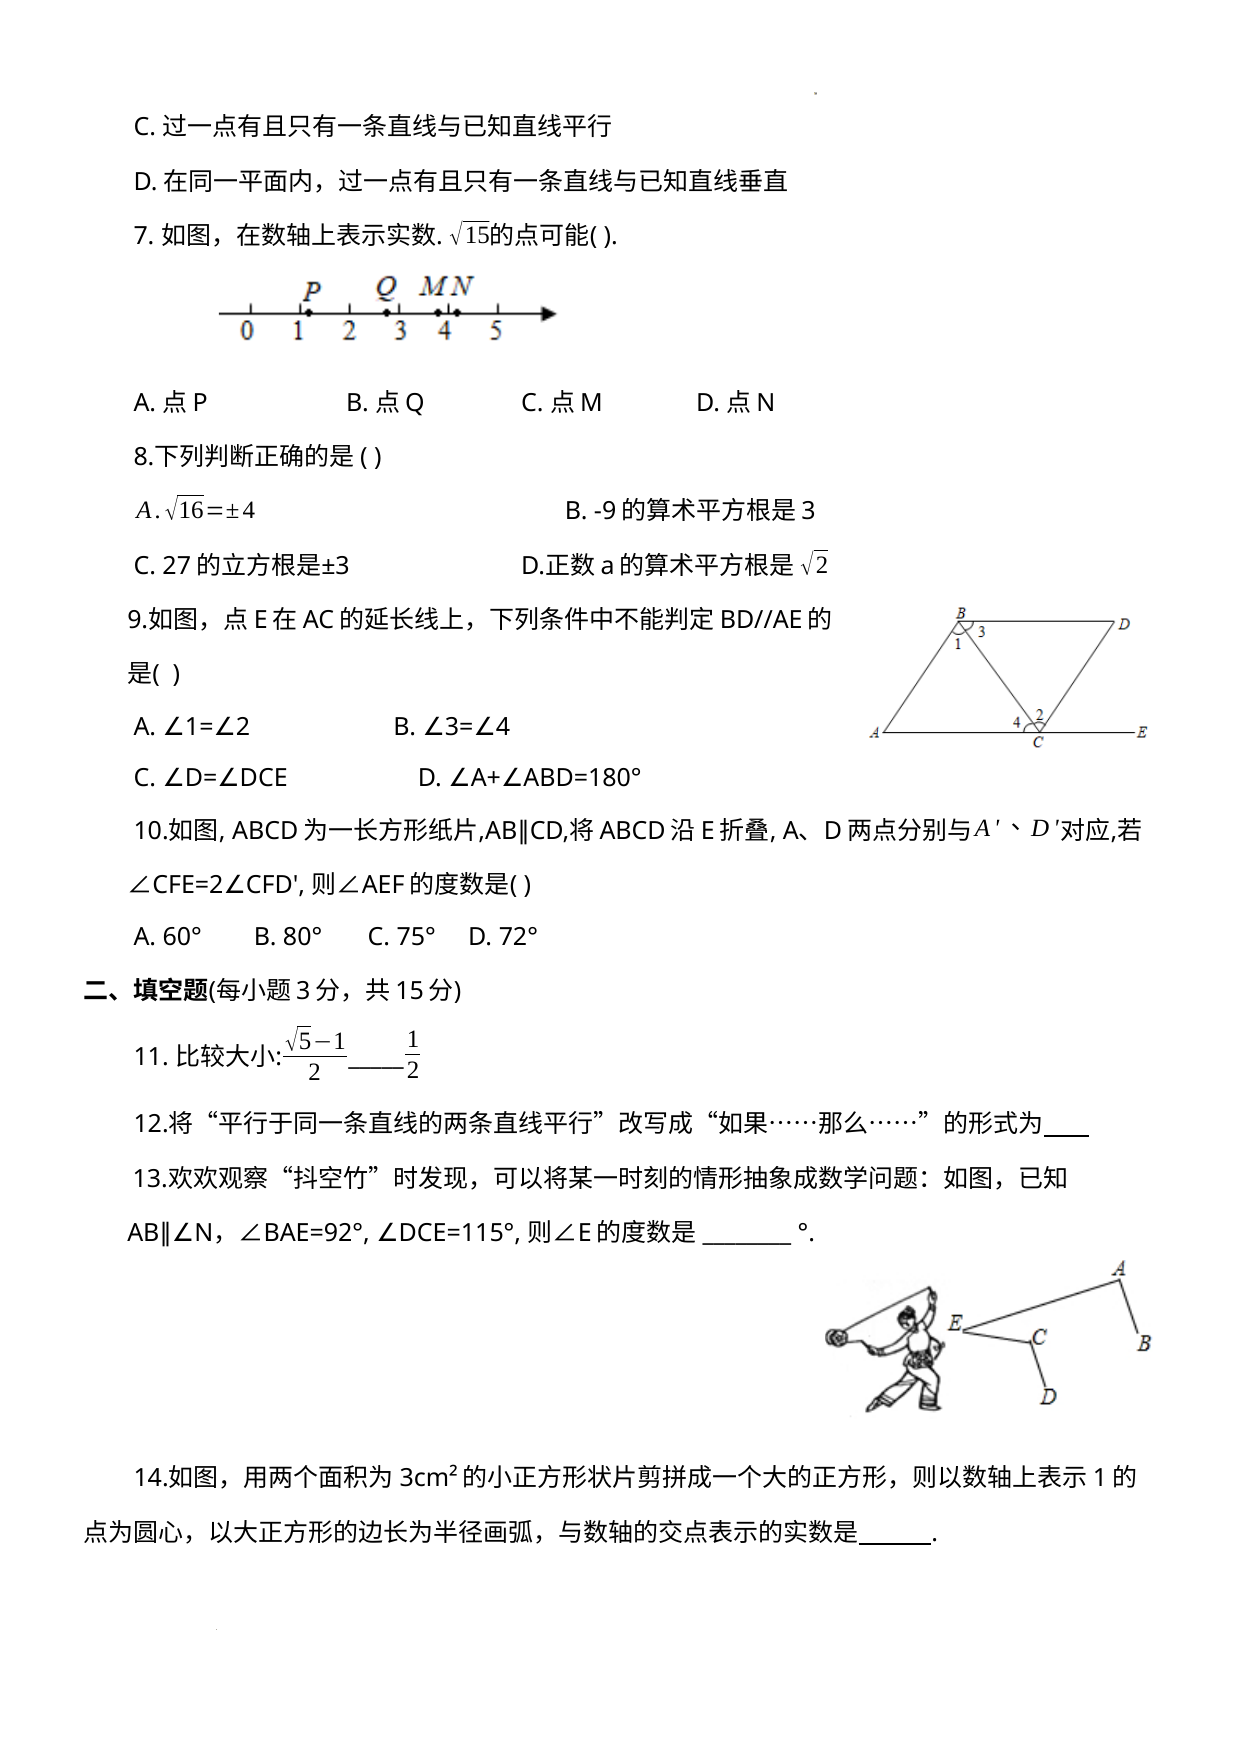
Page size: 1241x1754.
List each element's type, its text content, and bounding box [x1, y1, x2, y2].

text 9.如图，点 E在AC的延长线上，下列条件中不能判定 BD//AE的是( ) [127, 599, 1157, 690]
text 7. 如图，在数轴上表示实数. 的点可能( ). [83, 216, 1157, 252]
text A. 60° B. 80° C. 75° D. 72° [83, 919, 1157, 953]
text B. -9的算术平方根是3 [83, 491, 1157, 527]
text A. 点P B. 点Q C. 点M D. 点N [83, 270, 1157, 418]
text D. 在同一平面内，过一点有且只有一条直线与已知直线垂直 [83, 161, 1157, 197]
text 14.如图，用两个面积为 3cm²的小正方形状片剪拼成一个大的正方形，则以数轴上表示1的点为圆心，以大正方形的边长为半径画弧，与数轴的交点表示的实数是 . [83, 1267, 1157, 1548]
text 12.将“平行于同一条直线的两条直线平行”改写成“如果……那么……”的形式为 [83, 1104, 1157, 1140]
text C. ∠D=∠DCE D. ∠A+∠ABD=180° [83, 759, 1157, 793]
text C. 27的立方根是±3 D.正数 a的算术平方根是 [83, 545, 1157, 581]
text C. 过一点有且只有一条直线与已知直线平行 [83, 107, 1157, 143]
text 8.下列判断正确的是 ( ) [83, 436, 1157, 473]
picture [866, 600, 1157, 755]
text 10.如图, ABCD为一长方形纸片,AB∥CD,将ABCD沿E折叠, A、D两点分别与对应,若∠CFE=2∠CFD', 则∠AEF的度数是( ) [127, 810, 1157, 901]
text 11. 比较大小:_____ [83, 1024, 1157, 1086]
text 二、填空题(每小题3分，共15分) [83, 970, 1157, 1006]
picture [825, 1260, 1157, 1422]
text A. ∠1=∠2 B. ∠3=∠4 [83, 708, 866, 742]
picture [218, 270, 564, 346]
text 13.欢欢观察“抖空竹”时发现，可以将某一时刻的情形抽象成数学问题：如图，已知AB∥∠N，∠BAE=92°, ∠DCE=115°, 则∠E的度数是 ________ °. [127, 1158, 1157, 1249]
